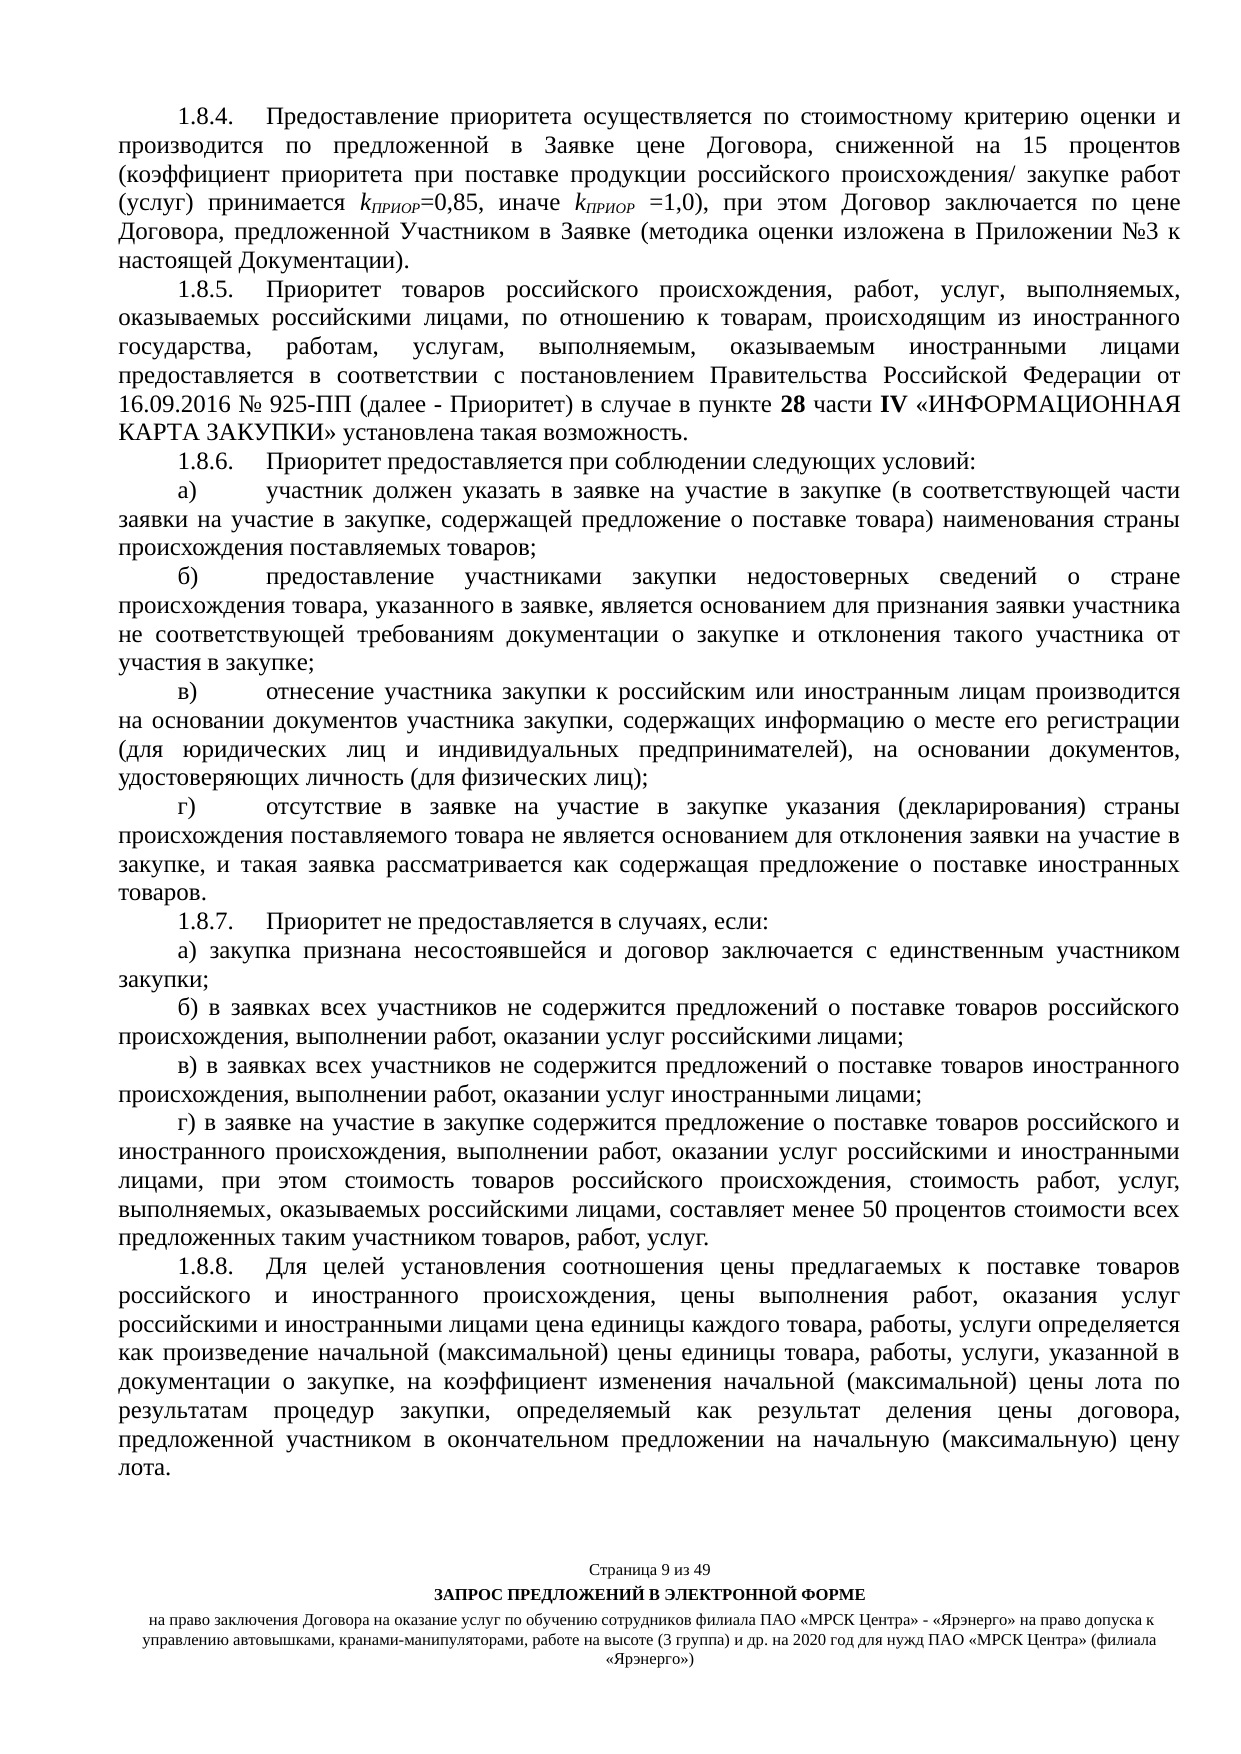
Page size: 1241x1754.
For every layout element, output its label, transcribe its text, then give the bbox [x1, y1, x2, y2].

list а) закупка признана несостоявшейся и договор заключается с единственным участником закупки; [118, 935, 1181, 992]
list участник должен указать в заявке на участие в закупке (в соответствующей части заявки на участие в закупке, содержащей предложение о поставке товара) наименования страны происхождения поставляемых товаров; [118, 475, 1181, 561]
subtitle Предоставление приоритета осуществляется по стоимостному критерию оценки и производится по предложенной в Заявке цене Договора, сниженной на 15 процентов (коэффициент приоритета при поставке продукции российского происхождения/ закупке работ (услуг) принимается kПРИОР=0,85, иначе kПРИОР =1,0), при этом Договор заключается по цене Договора, предложенной Участником в Заявке (методика оценки изложена в Приложении №3 к настоящей Документации). [118, 101, 1181, 274]
list б) в заявках всех участников не содержится предложений о поставке товаров российского происхождения, выполнении работ, оказании услуг российскими лицами; [118, 992, 1181, 1050]
list в) в заявках всех участников не содержится предложений о поставке товаров иностранного происхождения, выполнении работ, оказании услуг иностранными лицами; [118, 1050, 1181, 1107]
list предоставление участниками закупки недостоверных сведений о стране происхождения товара, указанного в заявке, является основанием для признания заявки участника не соответствующей требованиям документации о закупке и отклонения такого участника от участия в закупке; [118, 561, 1181, 676]
list отсутствие в заявке на участие в закупке указания (декларирования) страны происхождения поставляемого товара не является основанием для отклонения заявки на участие в закупке, и такая заявка рассматривается как содержащая предложение о поставке иностранных товаров. [118, 791, 1181, 906]
subtitle Приоритет товаров российского происхождения, работ, услуг, выполняемых, оказываемых российскими лицами, по отношению к товарам, происходящим из иностранного государства, работам, услугам, выполняемым, оказываемым иностранными лицами предоставляется в соответствии с постановлением Правительства Российской Федерации от 16.09.2016 № 925-ПП (далее - Приоритет) в случае в пункте 28 части IV «ИНФОРМАЦИОННАЯ КАРТА ЗАКУПКИ» установлена такая возможность. [118, 274, 1181, 446]
subtitle Приоритет предоставляется при соблюдении следующих условий: [118, 446, 1181, 475]
subtitle Приоритет не предоставляется в случаях, если: [118, 906, 1181, 935]
list г) в заявке на участие в закупке содержится предложение о поставке товаров российского и иностранного происхождения, выполнении работ, оказании услуг российскими и иностранными лицами, при этом стоимость товаров российского происхождения, стоимость работ, услуг, выполняемых, оказываемых российскими лицами, составляет менее 50 процентов стоимости всех предложенных таким участником товаров, работ, услуг. [118, 1107, 1181, 1251]
list отнесение участника закупки к российским или иностранным лицам производится на основании документов участника закупки, содержащих информацию о месте его регистрации (для юридических лиц и индивидуальных предпринимателей), на основании документов, удостоверяющих личность (для физических лиц); [118, 676, 1181, 791]
subtitle Для целей установления соотношения цены предлагаемых к поставке товаров российского и иностранного происхождения, цены выполнения работ, оказания услуг российскими и иностранными лицами цена единицы каждого товара, работы, услуги определяется как произведение начальной (максимальной) цены единицы товара, работы, услуги, указанной в документации о закупке, на коэффициент изменения начальной (максимальной) цены лота по результатам процедур закупки, определяемый как результат деления цены договора, предложенной участником в окончательном предложении на начальную (максимальную) цену лота. [118, 1251, 1181, 1481]
